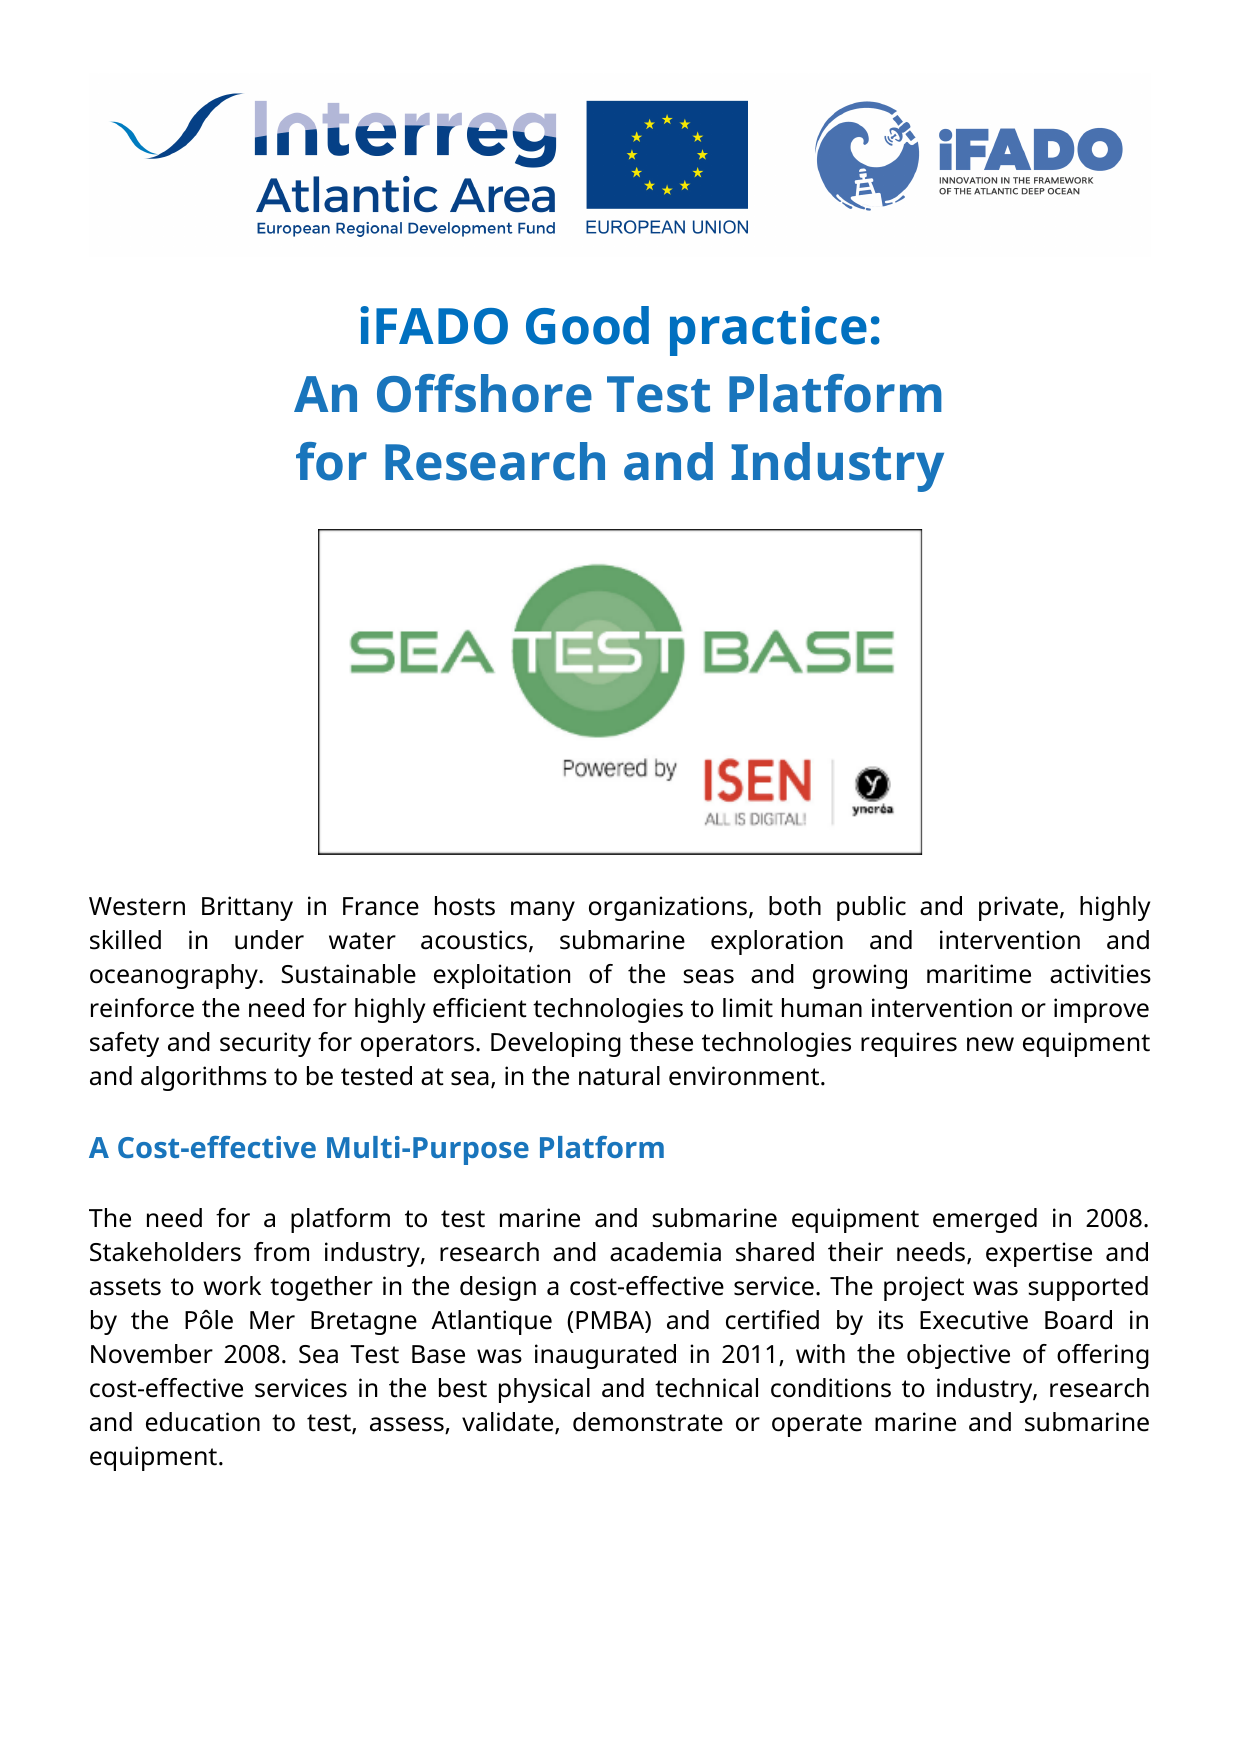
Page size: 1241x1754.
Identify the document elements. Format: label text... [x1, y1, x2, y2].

picture [88, 73, 1152, 257]
text Western Brittany in France hosts many organizations, both public and private, highly skilled in under water acoustics, submarine exploration and intervention and oceanography. Sustainable exploitation of the seas and growing maritime activities reinforce the need for highly efficient technologies to limit human intervention or improve safety and security for operators. Developing these technologies requires new equipment and algorithms to be tested at sea, in the natural environment. [89, 888, 1152, 1093]
text The need for a platform to test marine and submarine equipment emerged in 2008. Stakeholders from industry, research and academia shared their needs, expertise and assets to work together in the design a cost-effective service. The project was supported by the Pôle Mer Bretagne Atlantique (PMBA) and certified by its Executive Board in November 2008. Sea Test Base was inaugurated in 2011, with the objective of offering cost-effective services in the best physical and technical conditions to industry, research and education to test, assess, validate, demonstrate or operate marine and submarine equipment. [89, 1201, 1152, 1473]
picture [318, 529, 923, 855]
text A Cost-effective Multi-Purpose Platform [89, 1127, 1152, 1167]
